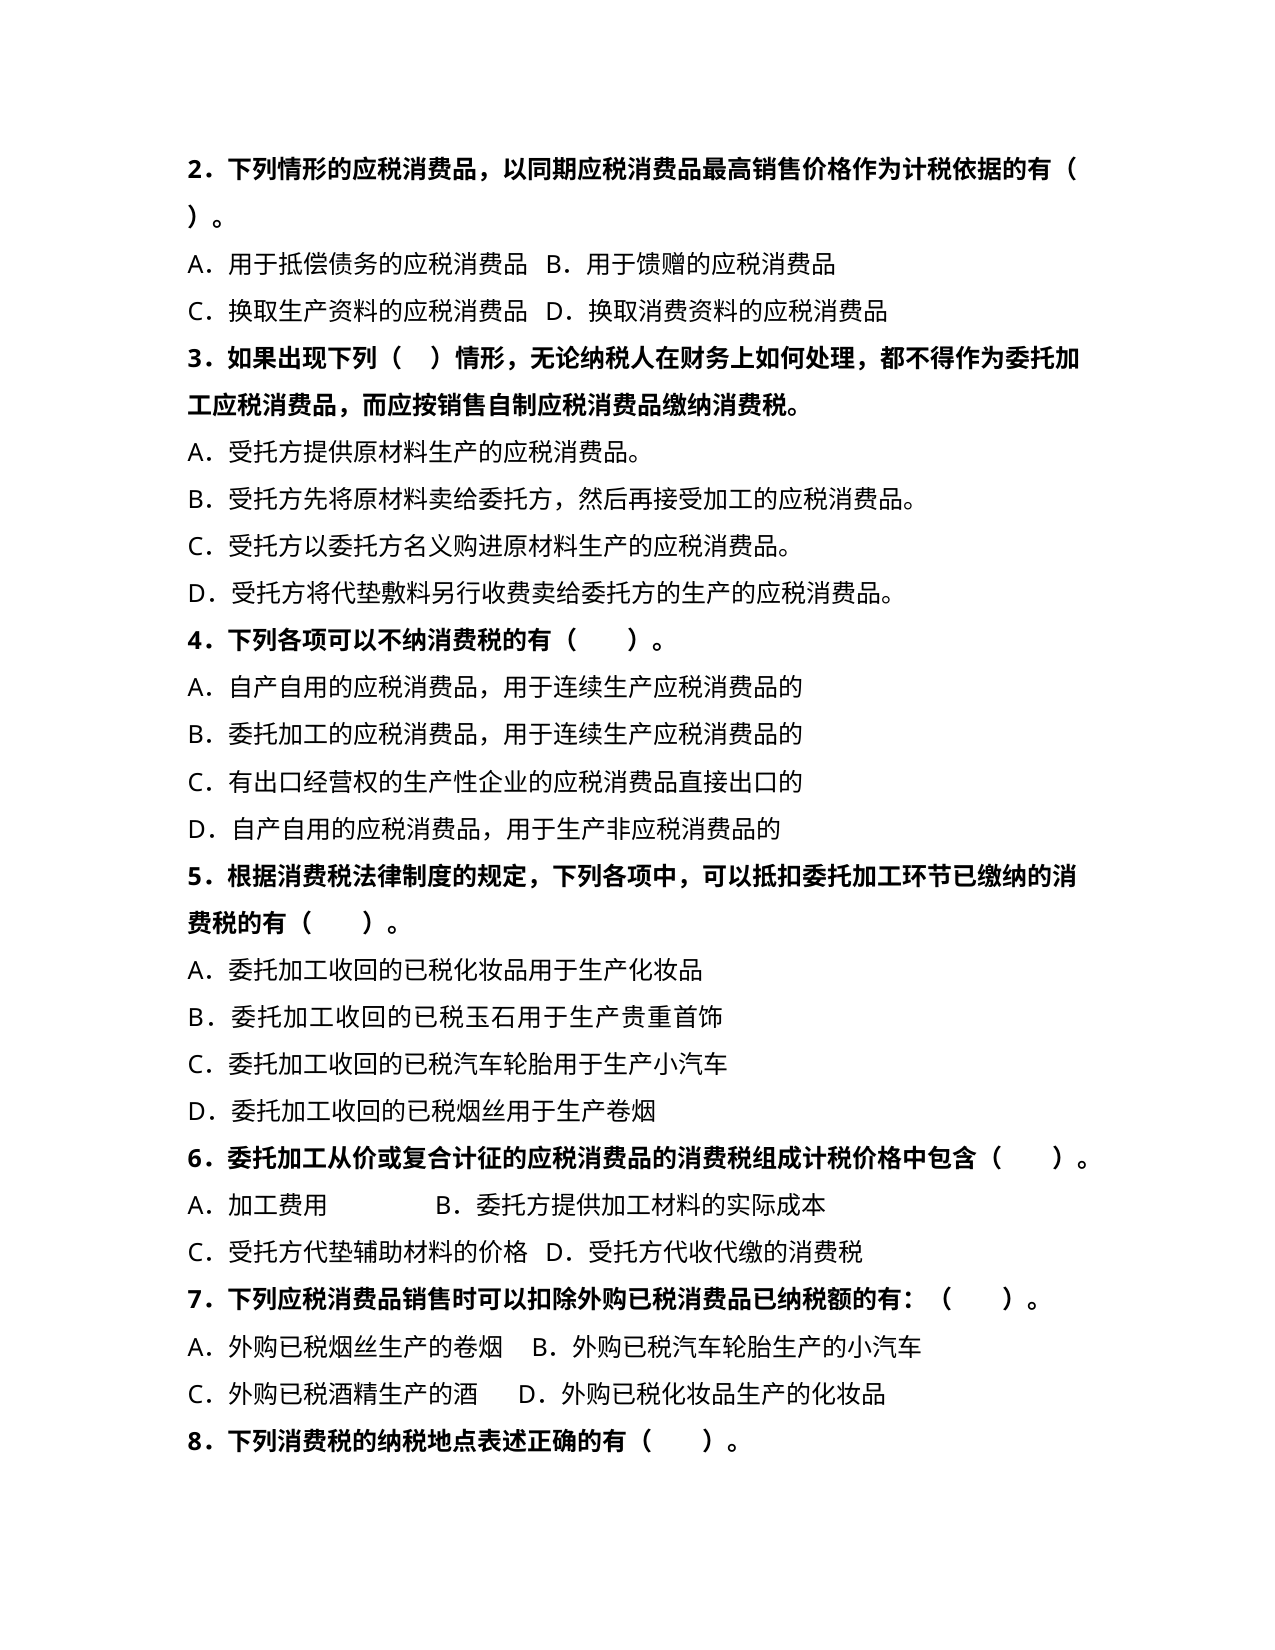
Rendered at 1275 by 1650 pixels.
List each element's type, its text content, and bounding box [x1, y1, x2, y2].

text 4．下列各项可以不纳消费税的有（ ）。 [187, 621, 1087, 657]
text 2．下列情形的应税消费品，以同期应税消费品最高销售价格作为计税依据的有（ ）。 [187, 150, 1087, 233]
text B．委托加工收回的已税玉石用于生产贵重首饰 [187, 997, 1087, 1034]
text C．受托方代垫辅助材料的价格 D．受托方代收代缴的消费税 [187, 1233, 1087, 1269]
text A．用于抵偿债务的应税消费品 B．用于馈赠的应税消费品 [187, 244, 1087, 280]
text C．委托加工收回的已税汽车轮胎用于生产小汽车 [187, 1044, 1087, 1081]
text 5．根据消费税法律制度的规定，下列各项中，可以抵扣委托加工环节已缴纳的消费税的有（ ）。 [187, 856, 1087, 939]
text D．自产自用的应税消费品，用于生产非应税消费品的 [187, 809, 1087, 845]
text 8．下列消费税的纳税地点表述正确的有（ ）。 [187, 1421, 1087, 1457]
text 7．下列应税消费品销售时可以扣除外购已税消费品已纳税额的有：（ ）。 [187, 1280, 1087, 1316]
text C．外购已税酒精生产的酒 D．外购已税化妆品生产的化妆品 [187, 1374, 1087, 1410]
text B．委托加工的应税消费品，用于连续生产应税消费品的 [187, 715, 1087, 751]
text A．委托加工收回的已税化妆品用于生产化妆品 [187, 950, 1087, 987]
text A．加工费用 B．委托方提供加工材料的实际成本 [187, 1186, 1087, 1222]
text C．受托方以委托方名义购进原材料生产的应税消费品。 [187, 527, 1087, 563]
text B．受托方先将原材料卖给委托方，然后再接受加工的应税消费品。 [187, 479, 1087, 516]
text A．自产自用的应税消费品，用于连续生产应税消费品的 [187, 668, 1087, 704]
text A．外购已税烟丝生产的卷烟 B．外购已税汽车轮胎生产的小汽车 [187, 1327, 1087, 1363]
text 3．如果出现下列（ ）情形，无论纳税人在财务上如何处理，都不得作为委托加工应税消费品，而应按销售自制应税消费品缴纳消费税。 [187, 338, 1087, 422]
text A．受托方提供原材料生产的应税消费品。 [187, 432, 1087, 469]
text D．委托加工收回的已税烟丝用于生产卷烟 [187, 1092, 1087, 1128]
text D．受托方将代垫敷料另行收费卖给委托方的生产的应税消费品。 [187, 574, 1087, 610]
text C．换取生产资料的应税消费品 D．换取消费资料的应税消费品 [187, 291, 1087, 327]
text C．有出口经营权的生产性企业的应税消费品直接出口的 [187, 762, 1087, 798]
text 6．委托加工从价或复合计征的应税消费品的消费税组成计税价格中包含（ ）。 [187, 1139, 1087, 1175]
